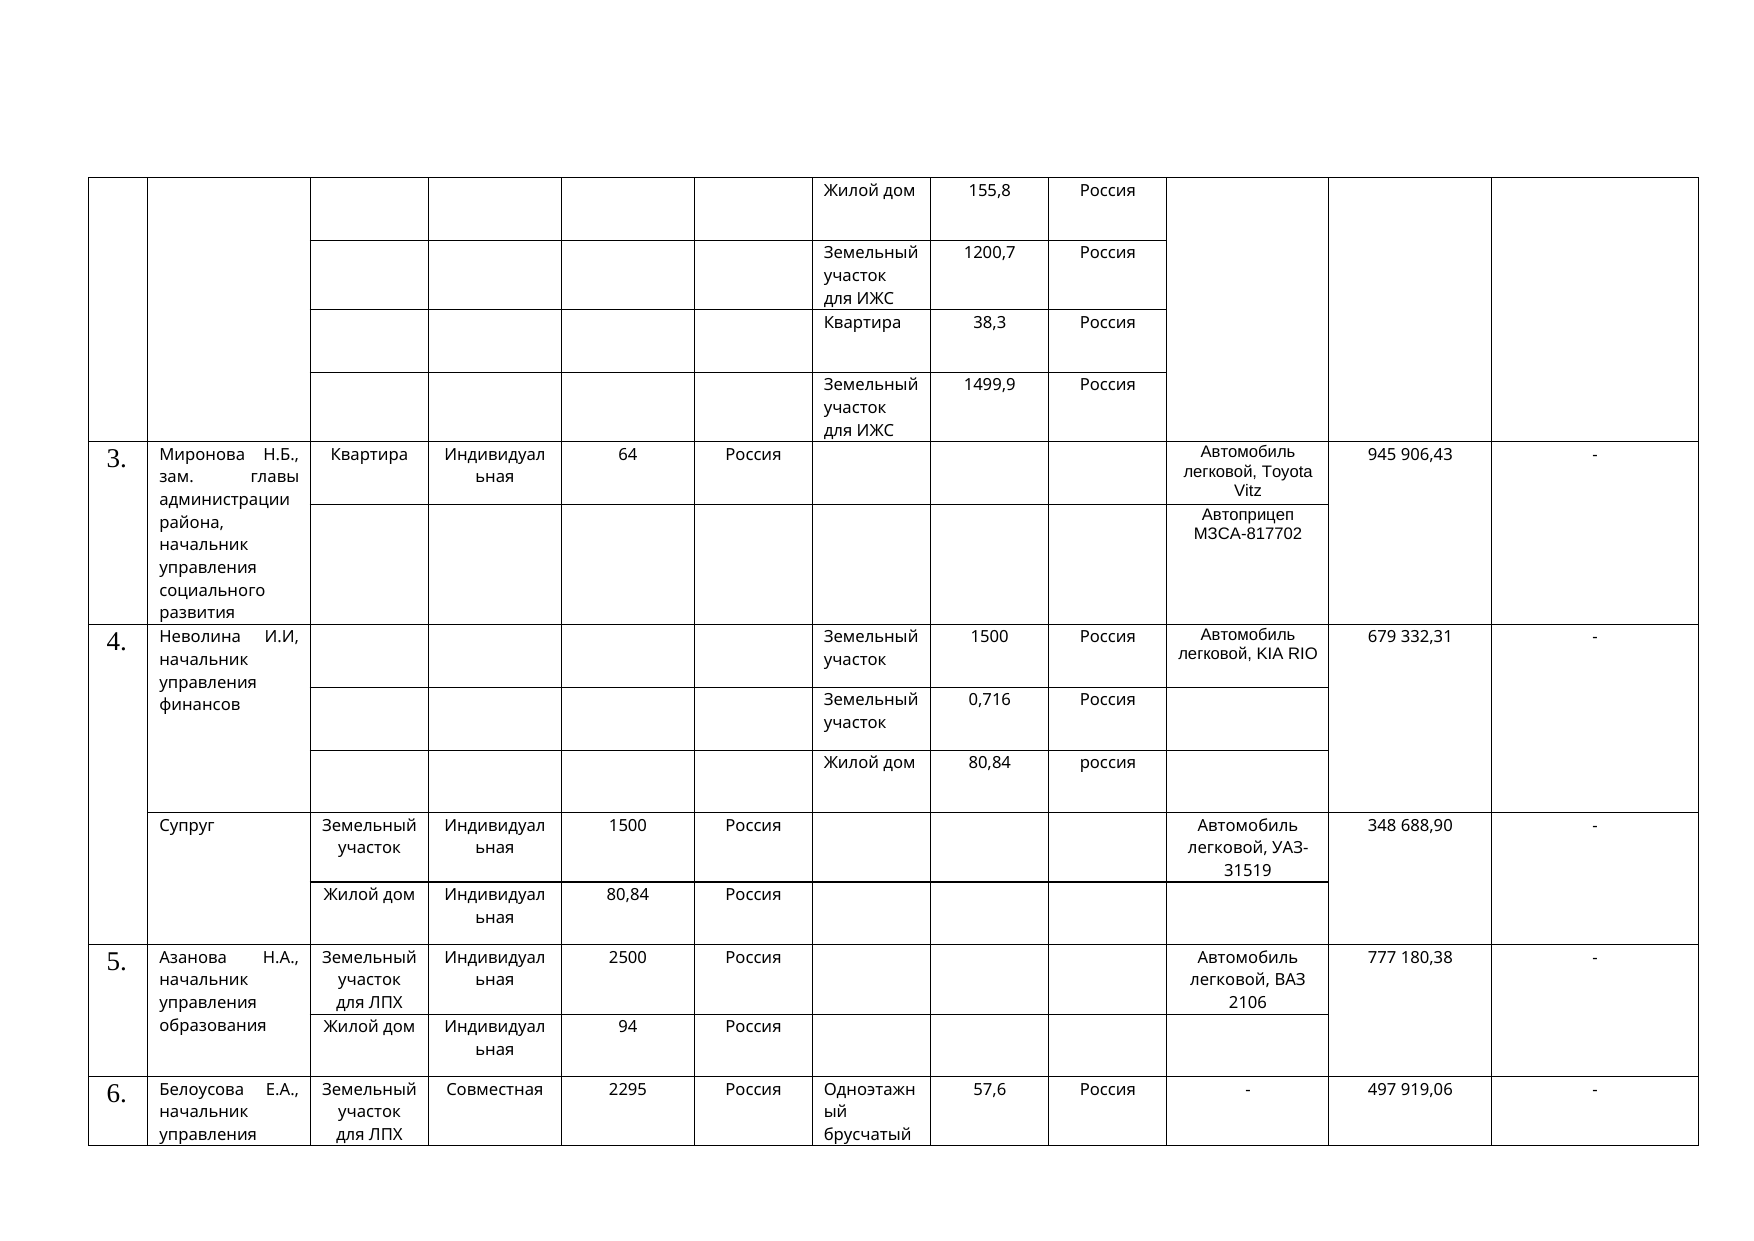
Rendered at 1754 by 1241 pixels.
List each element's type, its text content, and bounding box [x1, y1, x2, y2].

table_cell [695, 505, 812, 624]
table_cell Россия [1049, 178, 1166, 240]
table_cell [813, 813, 930, 881]
table_cell [813, 883, 930, 944]
table_cell Россия [1049, 310, 1166, 372]
table_cell [1167, 883, 1328, 944]
table_cell Квартира [813, 310, 930, 372]
table_cell [813, 945, 930, 1013]
table_cell 348 688,90 [1329, 813, 1491, 944]
table_cell [429, 751, 561, 812]
table_cell Азанова Н.А., начальник управления образования [148, 945, 310, 1076]
table_cell [1049, 505, 1166, 624]
table_cell Россия [1049, 373, 1166, 441]
table_cell Автомобиль легковой, ВАЗ 2106 [1167, 945, 1328, 1013]
table_cell 64 [562, 442, 694, 504]
table_cell 679 332,31 [1329, 625, 1491, 812]
table_cell [562, 688, 694, 749]
table_cell Индивидуальная [429, 883, 561, 944]
table_cell [311, 310, 428, 372]
table_cell [931, 1015, 1048, 1076]
table_cell Россия [1049, 688, 1166, 749]
table_cell [813, 505, 930, 624]
table_cell [311, 625, 428, 687]
table_cell [695, 241, 812, 309]
table_cell [429, 373, 561, 441]
table_cell - [1167, 1077, 1328, 1145]
table_cell 1500 [562, 813, 694, 881]
table_cell [311, 373, 428, 441]
table_cell Неволина И.И, начальник управления финансов [148, 625, 310, 812]
table_cell - [1492, 1077, 1698, 1145]
table_cell Россия [695, 945, 812, 1013]
table_cell 80,84 [931, 751, 1048, 812]
table_cell [1167, 751, 1328, 812]
table_cell Земельный участок [311, 813, 428, 881]
table_cell Жилой дом [813, 178, 930, 240]
table_cell 1500 [931, 625, 1048, 687]
table_cell 155,8 [931, 178, 1048, 240]
table_cell [813, 442, 930, 504]
table_cell 0,716 [931, 688, 1048, 749]
table_cell Земельный участок для ИЖС [813, 241, 930, 309]
table_cell Автомобиль легковой, Toyota Vitz [1167, 442, 1328, 504]
table_cell Миронова Н.Б., зам. главы администрации района, начальник управления социального развития [148, 442, 310, 624]
table_cell [1049, 813, 1166, 881]
table_cell 94 [562, 1015, 694, 1076]
table_cell - [1492, 813, 1698, 944]
table_cell [931, 505, 1048, 624]
table_cell 80,84 [562, 883, 694, 944]
table_cell 3. [89, 442, 147, 624]
table_cell [562, 241, 694, 309]
table_cell Автомобиль легковой, УАЗ-31519 [1167, 813, 1328, 881]
table_cell [311, 178, 428, 240]
table_cell [931, 945, 1048, 1013]
table_cell [1167, 1015, 1328, 1076]
table_cell Автоприцеп МЗСА-817702 [1167, 505, 1328, 624]
table_cell - [1492, 625, 1698, 812]
table_cell [562, 178, 694, 240]
table_cell Жилой дом [311, 883, 428, 944]
table_cell [931, 442, 1048, 504]
table_cell [311, 688, 428, 749]
table_cell [429, 310, 561, 372]
table_cell Жилой дом [813, 751, 930, 812]
table_cell Автомобиль легковой, KIA RIO [1167, 625, 1328, 687]
table_cell [311, 505, 428, 624]
table_cell Индивидуальная [429, 1015, 561, 1076]
table_cell [695, 751, 812, 812]
table_cell Россия [1049, 241, 1166, 309]
table_cell [562, 373, 694, 441]
table_cell [311, 241, 428, 309]
table_cell [695, 688, 812, 749]
table_cell 38,3 [931, 310, 1048, 372]
table_cell 2295 [562, 1077, 694, 1145]
table_cell Совместная [429, 1077, 561, 1145]
table_cell Россия [1049, 1077, 1166, 1145]
table_cell Индивидуальная [429, 945, 561, 1013]
table_cell Жилой дом [311, 1015, 428, 1076]
table_cell Россия [695, 1015, 812, 1076]
table_cell [931, 883, 1048, 944]
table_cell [813, 1077, 930, 1145]
table_cell [1049, 1015, 1166, 1076]
table_cell 4. [89, 625, 147, 944]
table_cell [429, 178, 561, 240]
table_cell [813, 1015, 930, 1076]
table_cell 2500 [562, 945, 694, 1013]
table_cell [429, 625, 561, 687]
table_cell 5. [89, 945, 147, 1076]
table_cell 1499,9 [931, 373, 1048, 441]
table_cell 57,6 [931, 1077, 1048, 1145]
table_cell Квартира [311, 442, 428, 504]
table_cell Россия [695, 442, 812, 504]
table_cell Земельный участок для ЛПХ [311, 945, 428, 1013]
table_cell - [1492, 945, 1698, 1076]
table_cell Россия [695, 883, 812, 944]
table_cell [429, 241, 561, 309]
table_cell [695, 373, 812, 441]
table_cell [1049, 945, 1166, 1013]
table_cell [695, 178, 812, 240]
table_cell Россия [695, 813, 812, 881]
table_cell [695, 625, 812, 687]
table_cell [931, 813, 1048, 881]
table_cell Индивидуальная [429, 442, 561, 504]
table_cell 945 906,43 [1329, 442, 1491, 624]
table_cell [562, 751, 694, 812]
table_cell Земельный участок [813, 688, 930, 749]
table_cell [311, 751, 428, 812]
table_cell [562, 505, 694, 624]
table_cell [562, 625, 694, 687]
table_cell 777 180,38 [1329, 945, 1491, 1076]
table_cell [562, 310, 694, 372]
table_cell [429, 505, 561, 624]
table_cell [695, 310, 812, 372]
table_cell Земельный участок для ИЖС [813, 373, 930, 441]
table_cell [1049, 883, 1166, 944]
table_cell 1200,7 [931, 241, 1048, 309]
table_cell [1049, 442, 1166, 504]
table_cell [148, 1077, 310, 1145]
table_cell Индивидуальная [429, 813, 561, 881]
table_cell Супруг [148, 813, 310, 944]
table_cell Россия [695, 1077, 812, 1145]
table_cell россия [1049, 751, 1166, 812]
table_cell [311, 1077, 428, 1145]
table_cell 6. [89, 1077, 147, 1145]
table_cell [1167, 688, 1328, 749]
table_cell - [1492, 442, 1698, 624]
table_cell Земельный участок [813, 625, 930, 687]
table_cell [429, 688, 561, 749]
table_cell 497 919,06 [1329, 1077, 1491, 1145]
table_cell Россия [1049, 625, 1166, 687]
